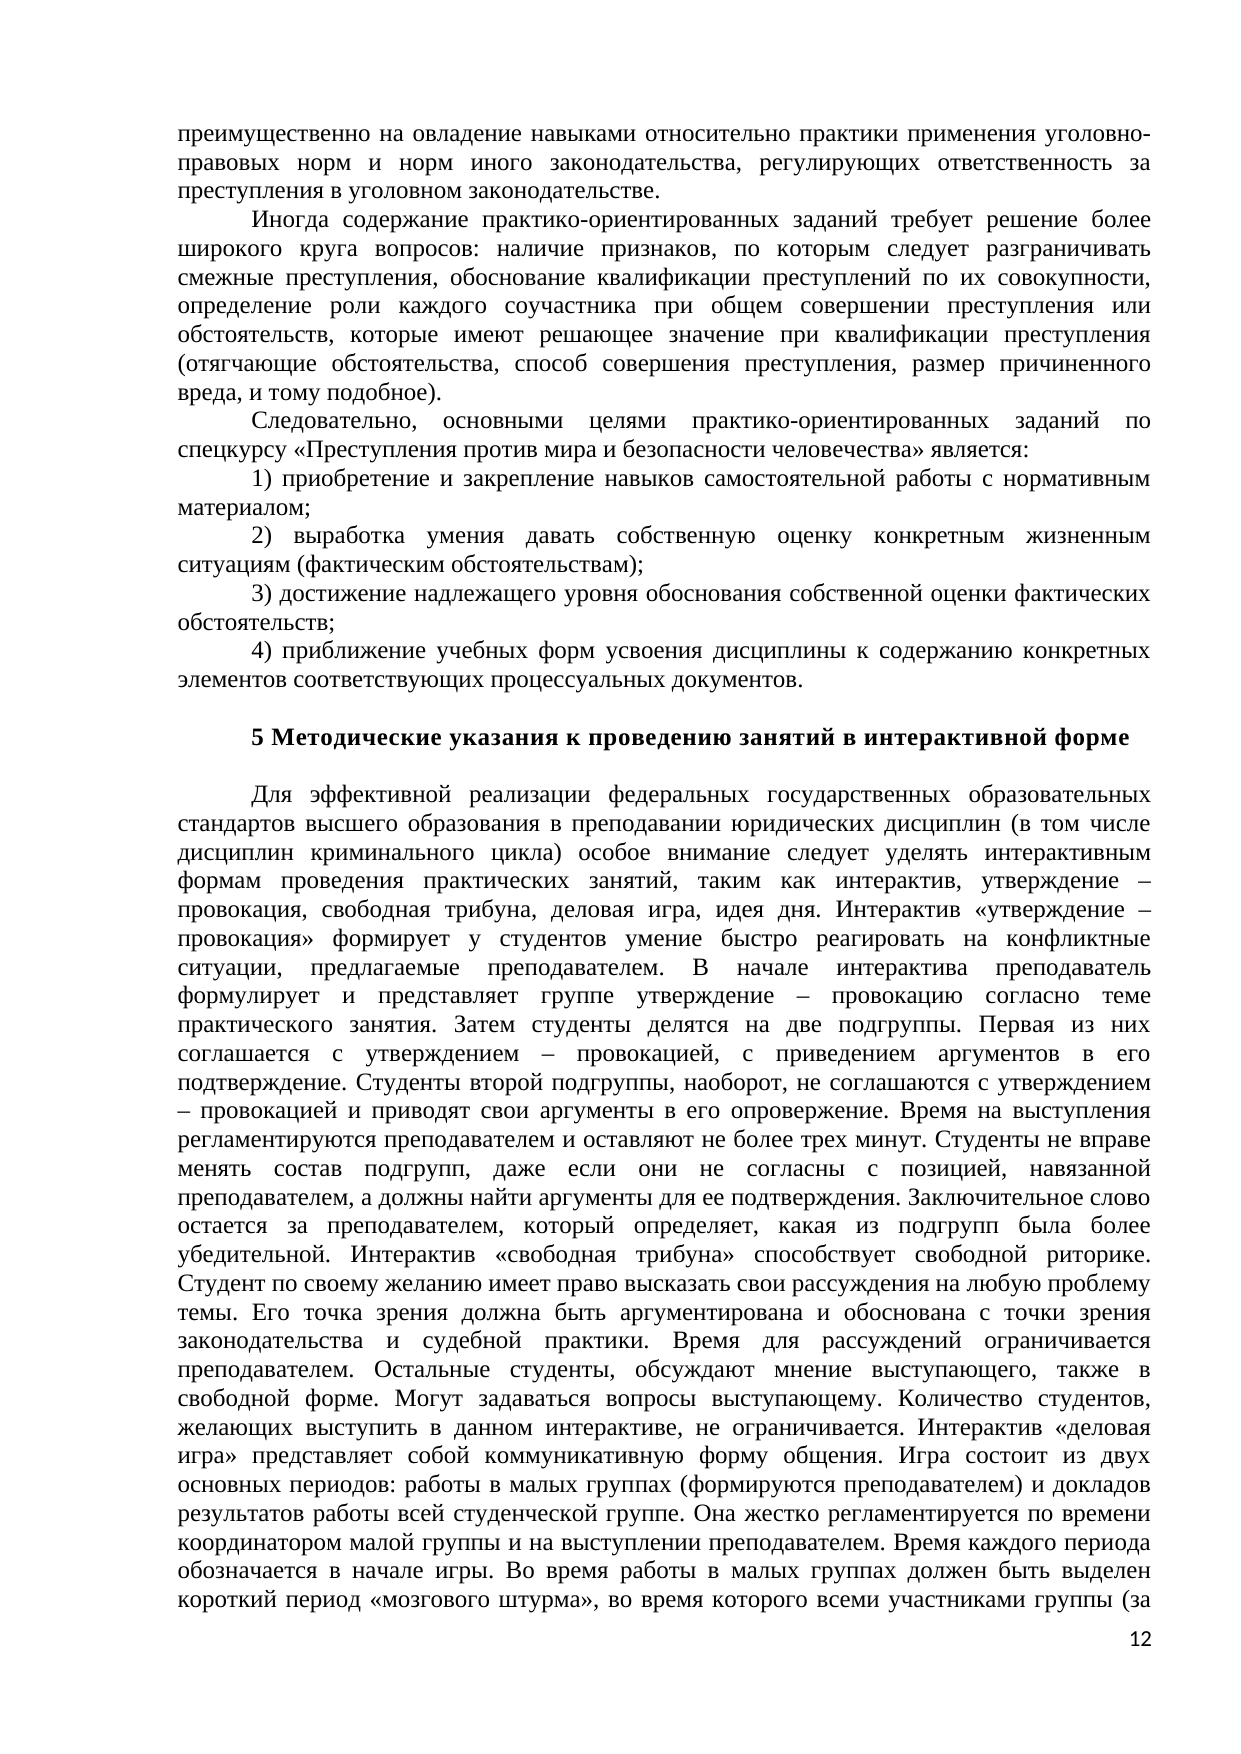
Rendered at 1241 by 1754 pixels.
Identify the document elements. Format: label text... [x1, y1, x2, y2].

text 3) достижение надлежащего уровня обоснования собственной оценки фактических обстоятельств; [177, 578, 1152, 636]
text 4) приближение учебных форм усвоения дисциплины к содержанию конкретных элементов соответствующих процессуальных документов. [177, 636, 1152, 693]
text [177, 118, 1152, 204]
text Иногда содержание практико-ориентированных заданий требует решение более широкого круга вопросов: наличие признаков, по которым следует разграничивать смежные преступления, обоснование квалификации преступлений по их совокупности, определение роли каждого соучастника при общем совершении преступления или обстоятельств, которые имеют решающее значение при квалификации преступления (отягчающие обстоятельства, способ совершения преступления, размер причиненного вреда, и тому подобное). [177, 204, 1152, 406]
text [177, 779, 1152, 1613]
text 1) приобретение и закрепление навыков самостоятельной работы с нормативным материалом; [177, 463, 1152, 521]
text 2) выработка умения давать собственную оценку конкретным жизненным ситуациям (фактическим обстоятельствам); [177, 521, 1152, 578]
text Следовательно, основными целями практико-ориентированных заданий по спецкурсу «Преступления против мира и безопасности человечества» является: [177, 406, 1152, 463]
text 5 Методические указания к проведению занятий в интерактивной форме [177, 722, 1152, 751]
